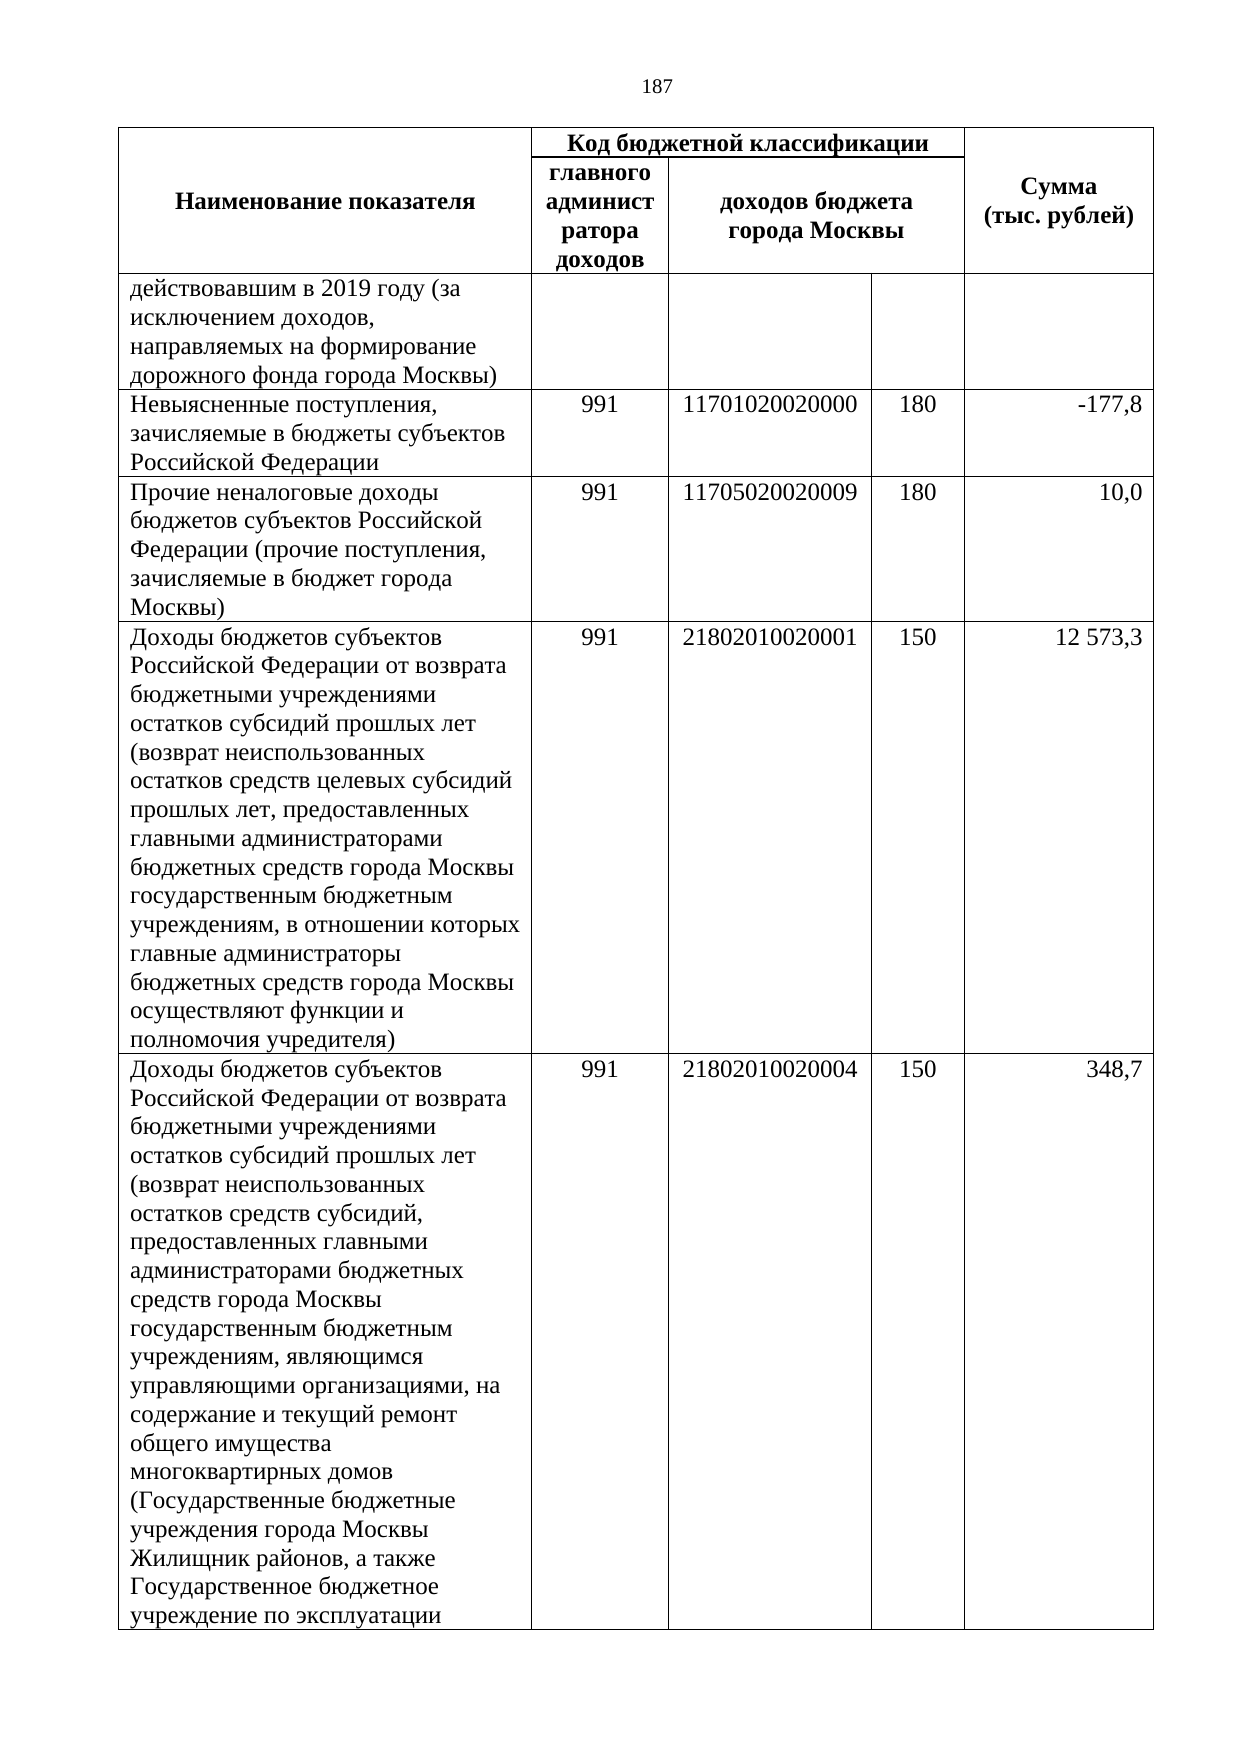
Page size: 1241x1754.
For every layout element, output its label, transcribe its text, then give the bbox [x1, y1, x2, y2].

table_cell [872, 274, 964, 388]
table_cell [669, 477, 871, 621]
table_header Код бюджетной классификации [532, 128, 964, 156]
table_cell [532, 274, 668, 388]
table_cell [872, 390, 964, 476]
table_header Наименование показателя [119, 128, 531, 272]
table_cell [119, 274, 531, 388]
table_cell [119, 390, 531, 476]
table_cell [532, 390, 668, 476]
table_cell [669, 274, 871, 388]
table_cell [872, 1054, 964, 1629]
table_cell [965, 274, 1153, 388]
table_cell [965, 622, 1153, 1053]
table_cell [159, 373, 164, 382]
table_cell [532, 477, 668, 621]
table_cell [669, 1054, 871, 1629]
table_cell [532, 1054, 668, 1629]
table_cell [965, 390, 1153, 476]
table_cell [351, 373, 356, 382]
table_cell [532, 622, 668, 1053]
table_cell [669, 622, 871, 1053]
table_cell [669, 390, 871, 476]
table_cell доходов бюджета города Москвы [669, 158, 964, 272]
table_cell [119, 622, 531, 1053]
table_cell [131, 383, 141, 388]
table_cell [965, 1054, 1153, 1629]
table_header Сумма (тыс. рублей) [965, 128, 1153, 272]
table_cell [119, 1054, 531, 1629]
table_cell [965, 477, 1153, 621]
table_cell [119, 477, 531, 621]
table_cell главного администратора доходов [532, 158, 668, 272]
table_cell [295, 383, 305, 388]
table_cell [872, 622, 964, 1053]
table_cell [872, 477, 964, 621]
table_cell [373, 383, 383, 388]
